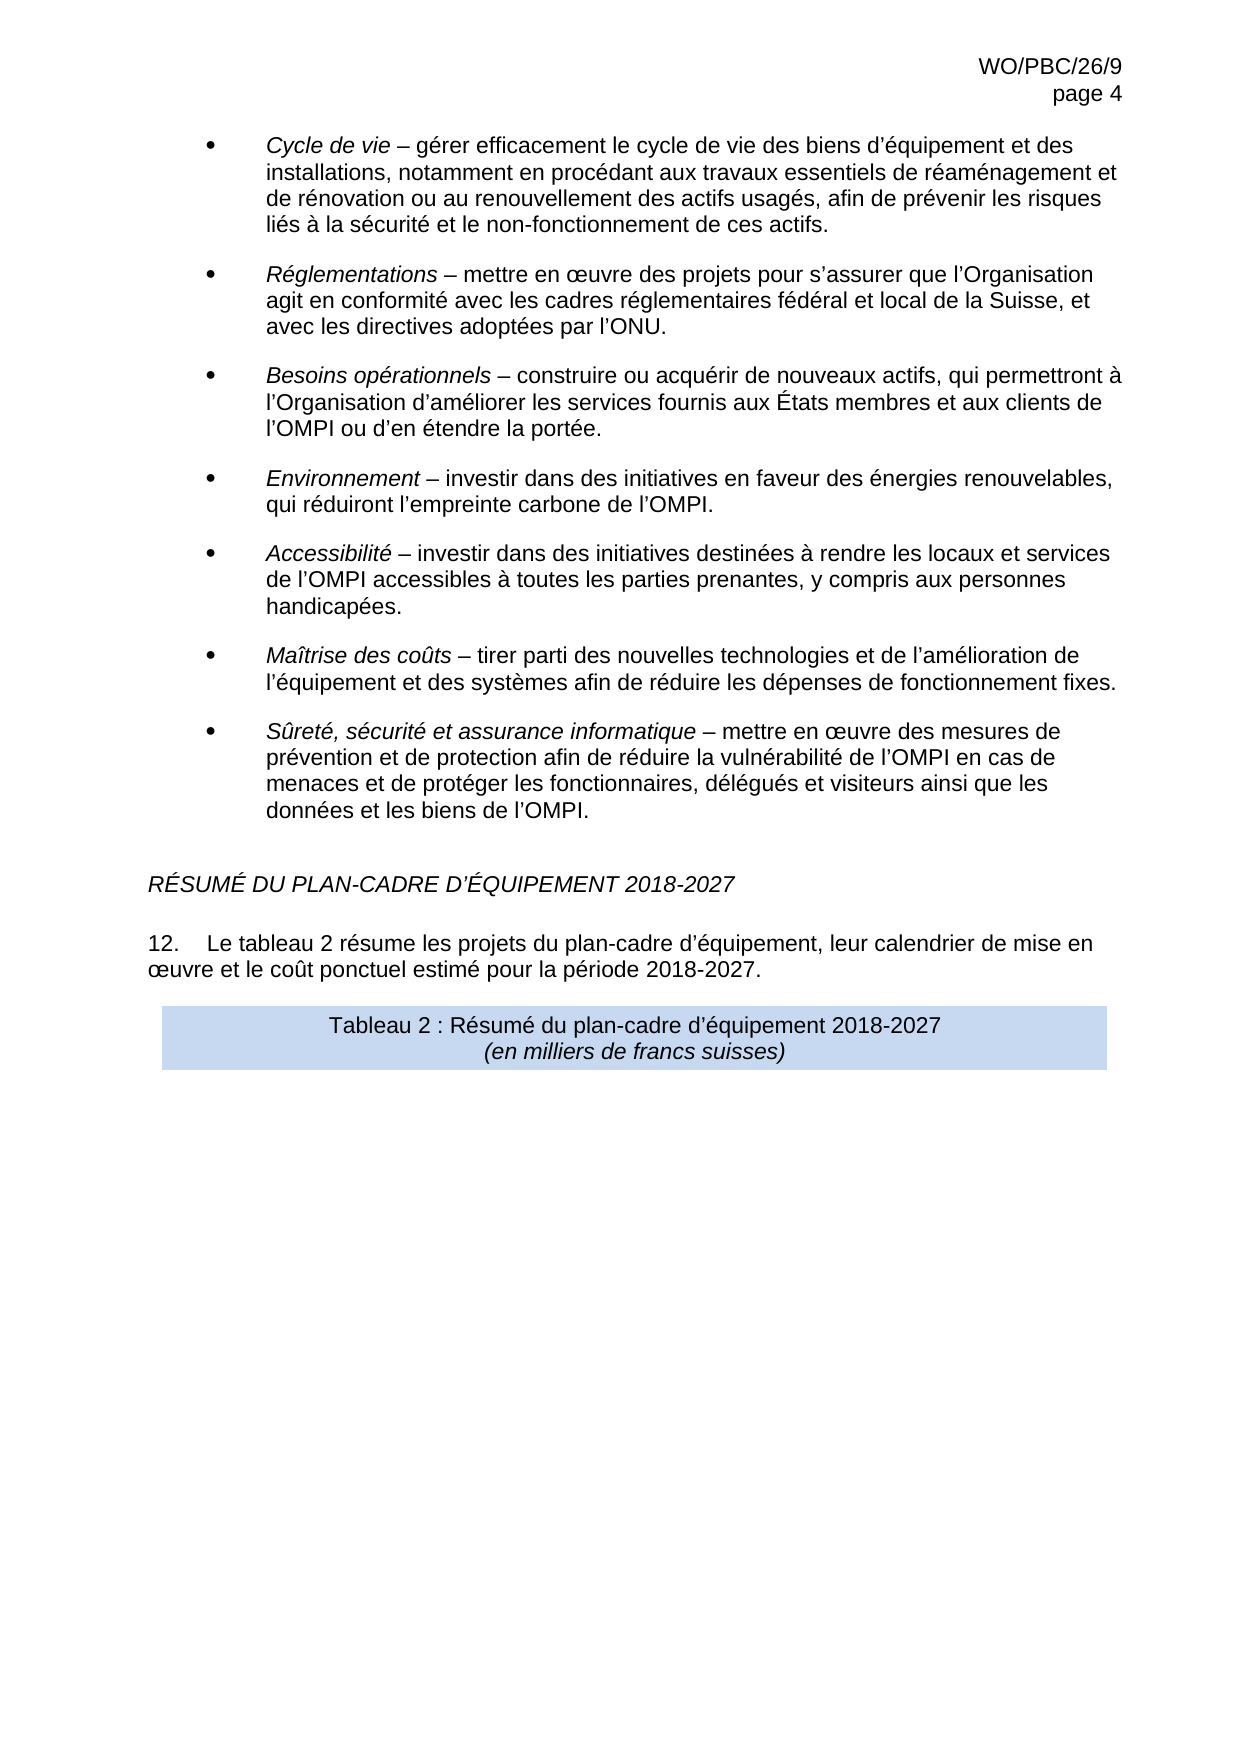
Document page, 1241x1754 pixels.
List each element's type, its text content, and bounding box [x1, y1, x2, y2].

list Environnement – investir dans des initiatives en faveur des énergies renouvelables, qui réduiront l’empreinte carbone de l’OMPI. [207, 464, 1122, 517]
list Cycle de vie – gérer efficacement le cycle de vie des biens d’équipement et des installations, notamment en procédant aux travaux essentiels de réaménagement et de rénovation ou au renouvellement des actifs usagés, afin de prévenir les risques liés à la sécurité et le non-fonctionnement de ces actifs. [207, 132, 1122, 238]
list Besoins opérationnels – construire ou acquérir de nouveaux actifs, qui permettront à l’Organisation d’améliorer les services fournis aux États membres et aux clients de l’OMPI ou d’en étendre la portée. [207, 362, 1122, 442]
list Réglementations – mettre en œuvre des projets pour s’assurer que l’Organisation agit en conformité avec les cadres réglementaires fédéral et local de la Suisse, et avec les directives adoptées par l’ONU. [207, 261, 1122, 339]
subtitle Résumé du plan-cadre d’équipement 2018-2027 [148, 871, 1122, 897]
list Accessibilité – investir dans des initiatives destinées à rendre les locaux et services de l’OMPI accessibles à toutes les parties prenantes, y compris aux personnes handicapées. [207, 540, 1122, 619]
table_header Tableau 2 : Résumé du plan-cadre d’équipement 2018-2027 (en milliers de francs suisses) [162, 1006, 1107, 1070]
text Le tableau 2 résume les projets du plan-cadre d’équipement, leur calendrier de mise en œuvre et le coût ponctuel estimé pour la période 2018-2027. [148, 930, 1122, 983]
list Sûreté, sécurité et assurance informatique – mettre en œuvre des mesures de prévention et de protection afin de réduire la vulnérabilité de l’OMPI en cas de menaces et de protéger les fonctionnaires, délégués et visiteurs ainsi que les données et les biens de l’OMPI. [207, 718, 1122, 823]
list Maîtrise des coûts – tirer parti des nouvelles technologies et de l’amélioration de l’équipement et des systèmes afin de réduire les dépenses de fonctionnement fixes. [207, 642, 1122, 695]
